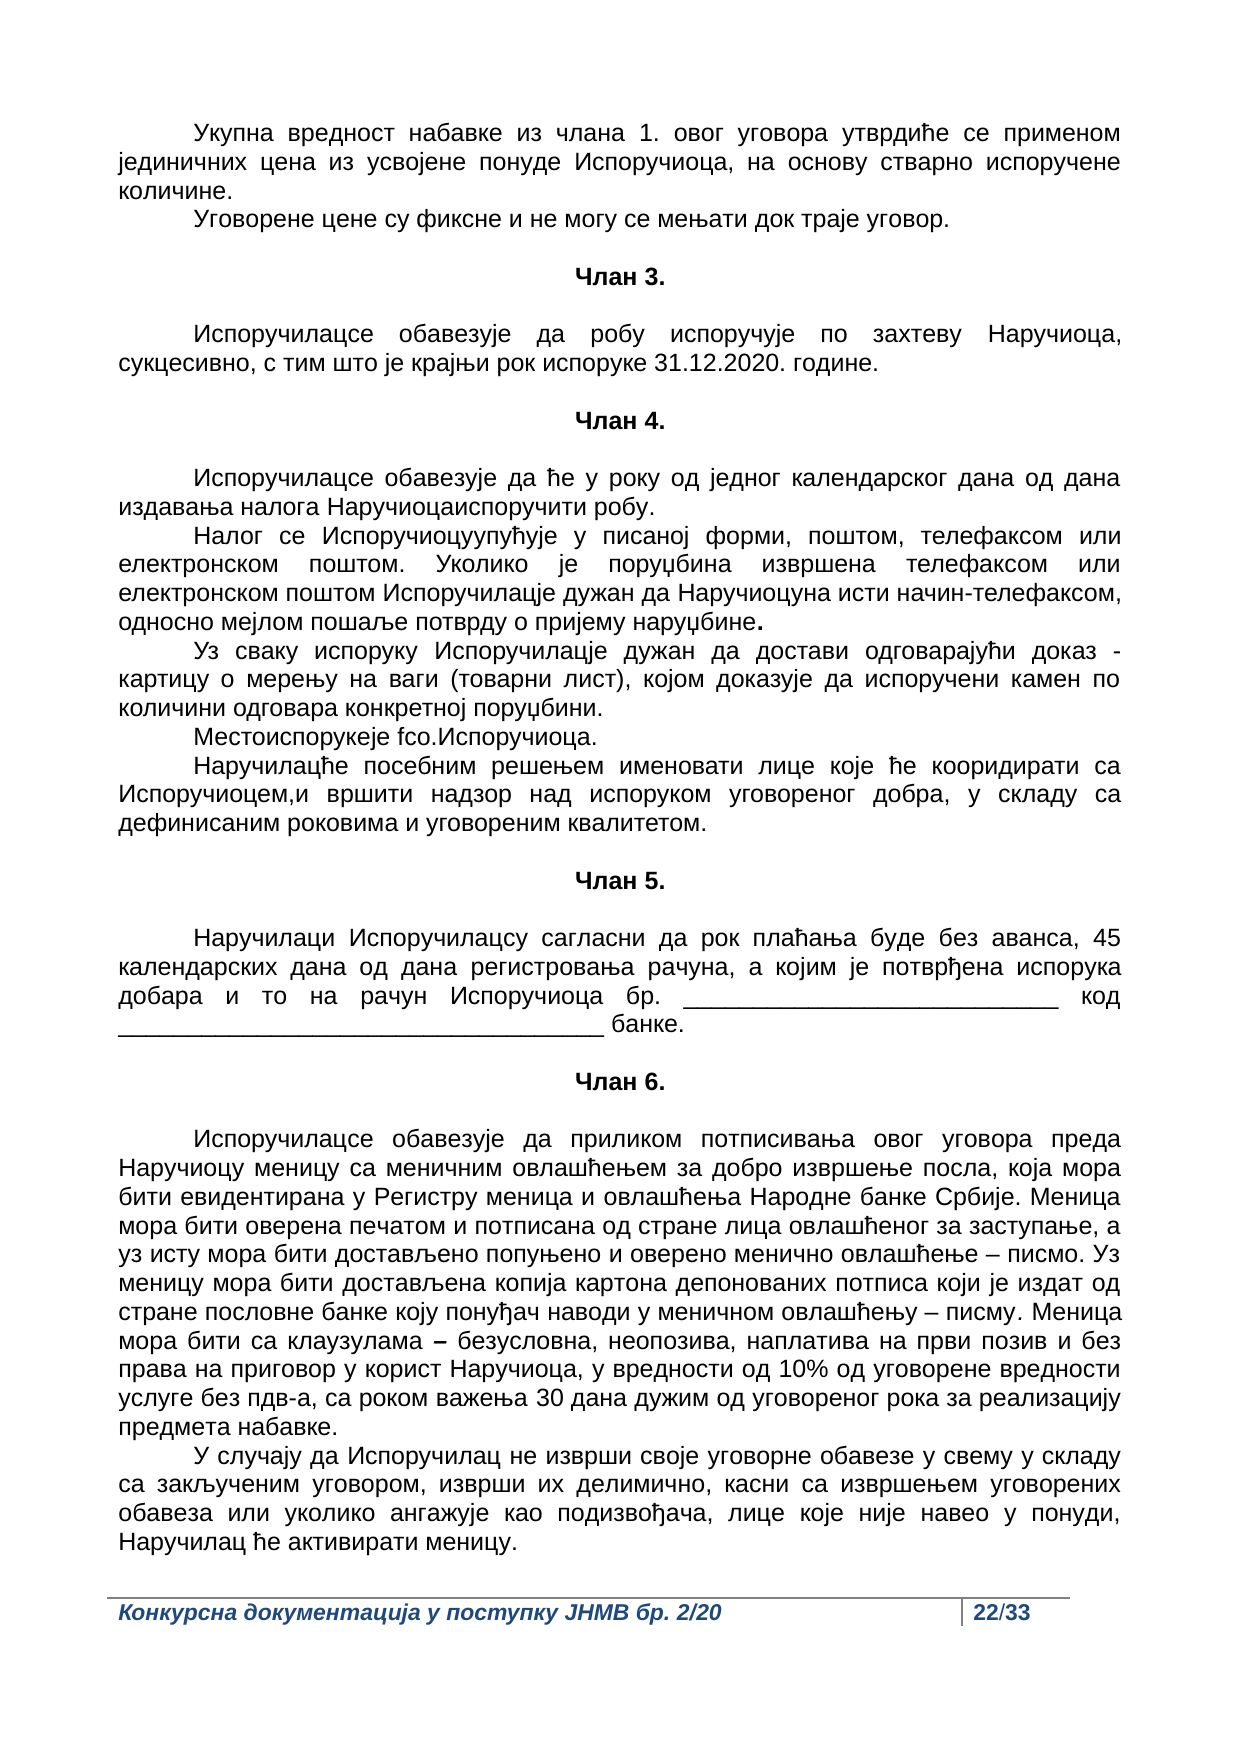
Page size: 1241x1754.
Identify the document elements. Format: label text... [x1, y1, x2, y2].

text Укупна вредност набавке из члана 1. овог уговора утврдиће се применом јединичних цена из усвојене понуде Испоручиоца, на основу стварно испоручене количине. [118, 118, 1122, 204]
text Члан 6. [118, 1067, 1122, 1096]
text Налог се Испоручиоцуупућује у писаној форми, поштом, телефаксом или електронском поштом. Уколико је поруџбина извршена телефаксом или електронском поштом Испоручилацје дужан да Наручиоцуна исти начин-телефаксом, односно мејлом пошаље потврду о пријему наруџбине. [118, 521, 1122, 636]
text Испоручилацсе обавезује да приликом потписивања овог уговора преда Наручиоцу меницу са меничним овлашћењем за добро извршење посла, која мора бити евидентирана у Регистру меница и овлашћења Народне банке Србије. Меница мора бити оверена печатом и потписана од стране лица овлашћеног за заступање, а уз исту мора бити достављено попуњено и оверено менично овлашћење – писмо. Уз меницу мора бити достављена копија картона депонованих потписа који је издат од стране пословне банке коју понуђач наводи у меничном овлашћењу – писму. Меница мора бити са клаузулама – безусловна, неопозива, наплатива на први позив и без права на приговор у корист Наручиоца, у вредности од 10% од уговорене вредности услуге без пдв-а, са роком важења 30 дана дужим од уговореног рока за реализацију предмета набавке. [118, 1124, 1122, 1441]
text Члан 4. [118, 406, 1122, 434]
text У случају да Испоручилац не изврши своје уговорне обавезе у свему у складу са закљученим уговором, изврши их делимично, касни са извршењем уговорених обавеза или уколико ангажује као подизвођача, лице које није навео у понуди, Наручилац ће активирати меницу. [118, 1441, 1122, 1556]
text Уз сваку испоруку Испоручилацје дужан да достави одговарајући доказ - картицу о мерењу на ваги (товарни лист), којом доказује да испоручени камен по количини одговара конкретној поруџбини. [118, 636, 1122, 722]
text Испоручилацсе обавезује да робу испоручује по захтеву Наручиоца, сукцесивно, с тим што је крајњи рок испоруке 31.12.2020. године. [118, 319, 1122, 377]
text Испоручилацсе обавезује да ће у року од једног календарског дана од дана издавања налога Наручиоцаиспоручити робу. [118, 463, 1122, 521]
text Наручилаци Испоручилацсу сагласни да рок плаћања буде без аванса, 45 календарских дана од дана регистровања рачуна, а којим је потврђена испорука добара и то на рачун Испоручиоца бр. ___________________________ код ___________________________________ банке. [118, 923, 1122, 1038]
text Члан 3. [118, 262, 1122, 291]
text Наручилацће посебним решењем именовати лице које ће кооридирати са Испоручиоцем,и вршити надзор над испоруком уговореног добра, у складу са дефинисаним роковима и уговореним квалитетом. [118, 751, 1122, 837]
text Местоиспорукеје fco.Испоручиоца. [118, 722, 1122, 751]
text Члан 5. [118, 866, 1122, 894]
text Уговорене цене су фиксне и не могу се мењати док траје уговор. [118, 204, 1122, 233]
